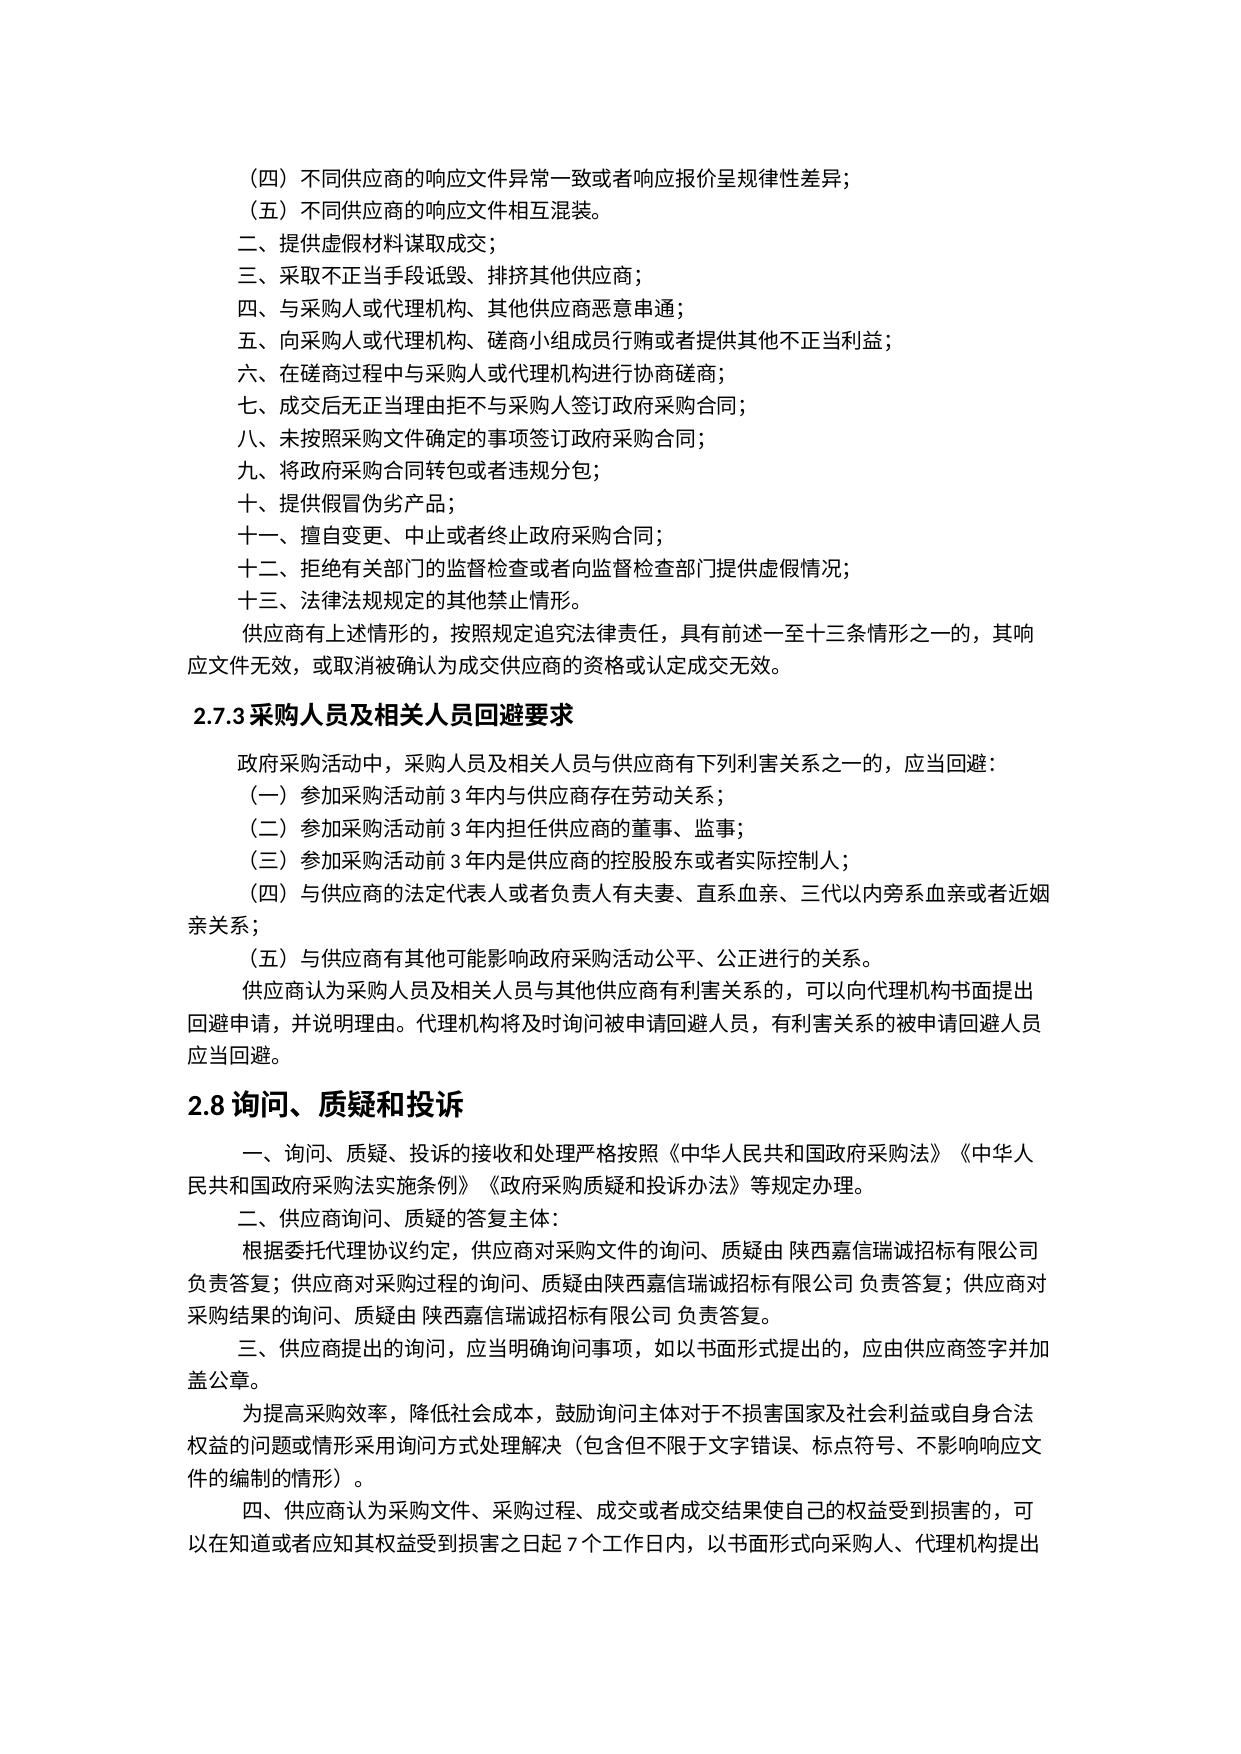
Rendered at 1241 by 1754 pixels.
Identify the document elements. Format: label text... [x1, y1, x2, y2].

text （三）参加采购活动前3年内是供应商的控股股东或者实际控制人； [187, 844, 1053, 877]
text 一、询问、质疑、投诉的接收和处理严格按照《中华人民共和国政府采购法》《中华人民共和国政府采购法实施条例》《政府采购质疑和投诉办法》等规定办理。 [187, 1137, 1053, 1202]
text 二、提供虚假材料谋取成交； [187, 227, 1053, 259]
text 十三、法律法规规定的其他禁止情形。 [187, 584, 1053, 617]
text （五）不同供应商的响应文件相互混装。 [187, 194, 1053, 227]
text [187, 1494, 1053, 1559]
text 供应商认为采购人员及相关人员与其他供应商有利害关系的，可以向代理机构书面提出回避申请，并说明理由。代理机构将及时询问被申请回避人员，有利害关系的被申请回避人员应当回避。 [187, 974, 1053, 1072]
text （一）参加采购活动前3年内与供应商存在劳动关系； [187, 779, 1053, 812]
text 八、未按照采购文件确定的事项签订政府采购合同； [187, 422, 1053, 454]
text 九、将政府采购合同转包或者违规分包； [187, 454, 1053, 487]
text 三、采取不正当手段诋毁、排挤其他供应商； [187, 259, 1053, 292]
text 四、与采购人或代理机构、其他供应商恶意串通； [187, 292, 1053, 324]
text （二）参加采购活动前3年内担任供应商的董事、监事； [187, 812, 1053, 844]
text 根据委托代理协议约定，供应商对采购文件的询问、质疑由 陕西嘉信瑞诚招标有限公司 负责答复；供应商对采购过程的询问、质疑由陕西嘉信瑞诚招标有限公司 负责答复；供应商对采购结果的询问、质疑由 陕西嘉信瑞诚招标有限公司 负责答复。 [187, 1234, 1053, 1332]
text 供应商有上述情形的，按照规定追究法律责任，具有前述一至十三条情形之一的，其响应文件无效，或取消被确认为成交供应商的资格或认定成交无效。 [187, 617, 1053, 682]
text 十一、擅自变更、中止或者终止政府采购合同； [187, 519, 1053, 552]
text 十、提供假冒伪劣产品； [187, 487, 1053, 519]
text （五）与供应商有其他可能影响政府采购活动公平、公正进行的关系。 [187, 942, 1053, 974]
text 2.8询问、质疑和投诉 [187, 1072, 1053, 1137]
text 十二、拒绝有关部门的监督检查或者向监督检查部门提供虚假情况； [187, 552, 1053, 584]
text 二、供应商询问、质疑的答复主体： [187, 1202, 1053, 1234]
text 五、向采购人或代理机构、磋商小组成员行贿或者提供其他不正当利益； [187, 324, 1053, 357]
text （四）不同供应商的响应文件异常一致或者响应报价呈规律性差异； [187, 162, 1053, 194]
text 三、供应商提出的询问，应当明确询问事项，如以书面形式提出的，应由供应商签字并加盖公章。 [187, 1332, 1053, 1397]
text （四）与供应商的法定代表人或者负责人有夫妻、直系血亲、三代以内旁系血亲或者近姻亲关系； [187, 877, 1053, 942]
text 六、在磋商过程中与采购人或代理机构进行协商磋商； [187, 357, 1053, 389]
text 政府采购活动中，采购人员及相关人员与供应商有下列利害关系之一的，应当回避： [187, 747, 1053, 779]
text 2.7.3采购人员及相关人员回避要求 [187, 682, 1053, 747]
text 七、成交后无正当理由拒不与采购人签订政府采购合同； [187, 389, 1053, 422]
text 为提高采购效率，降低社会成本，鼓励询问主体对于不损害国家及社会利益或自身合法权益的问题或情形采用询问方式处理解决（包含但不限于文字错误、标点符号、不影响响应文件的编制的情形）。 [187, 1397, 1053, 1494]
